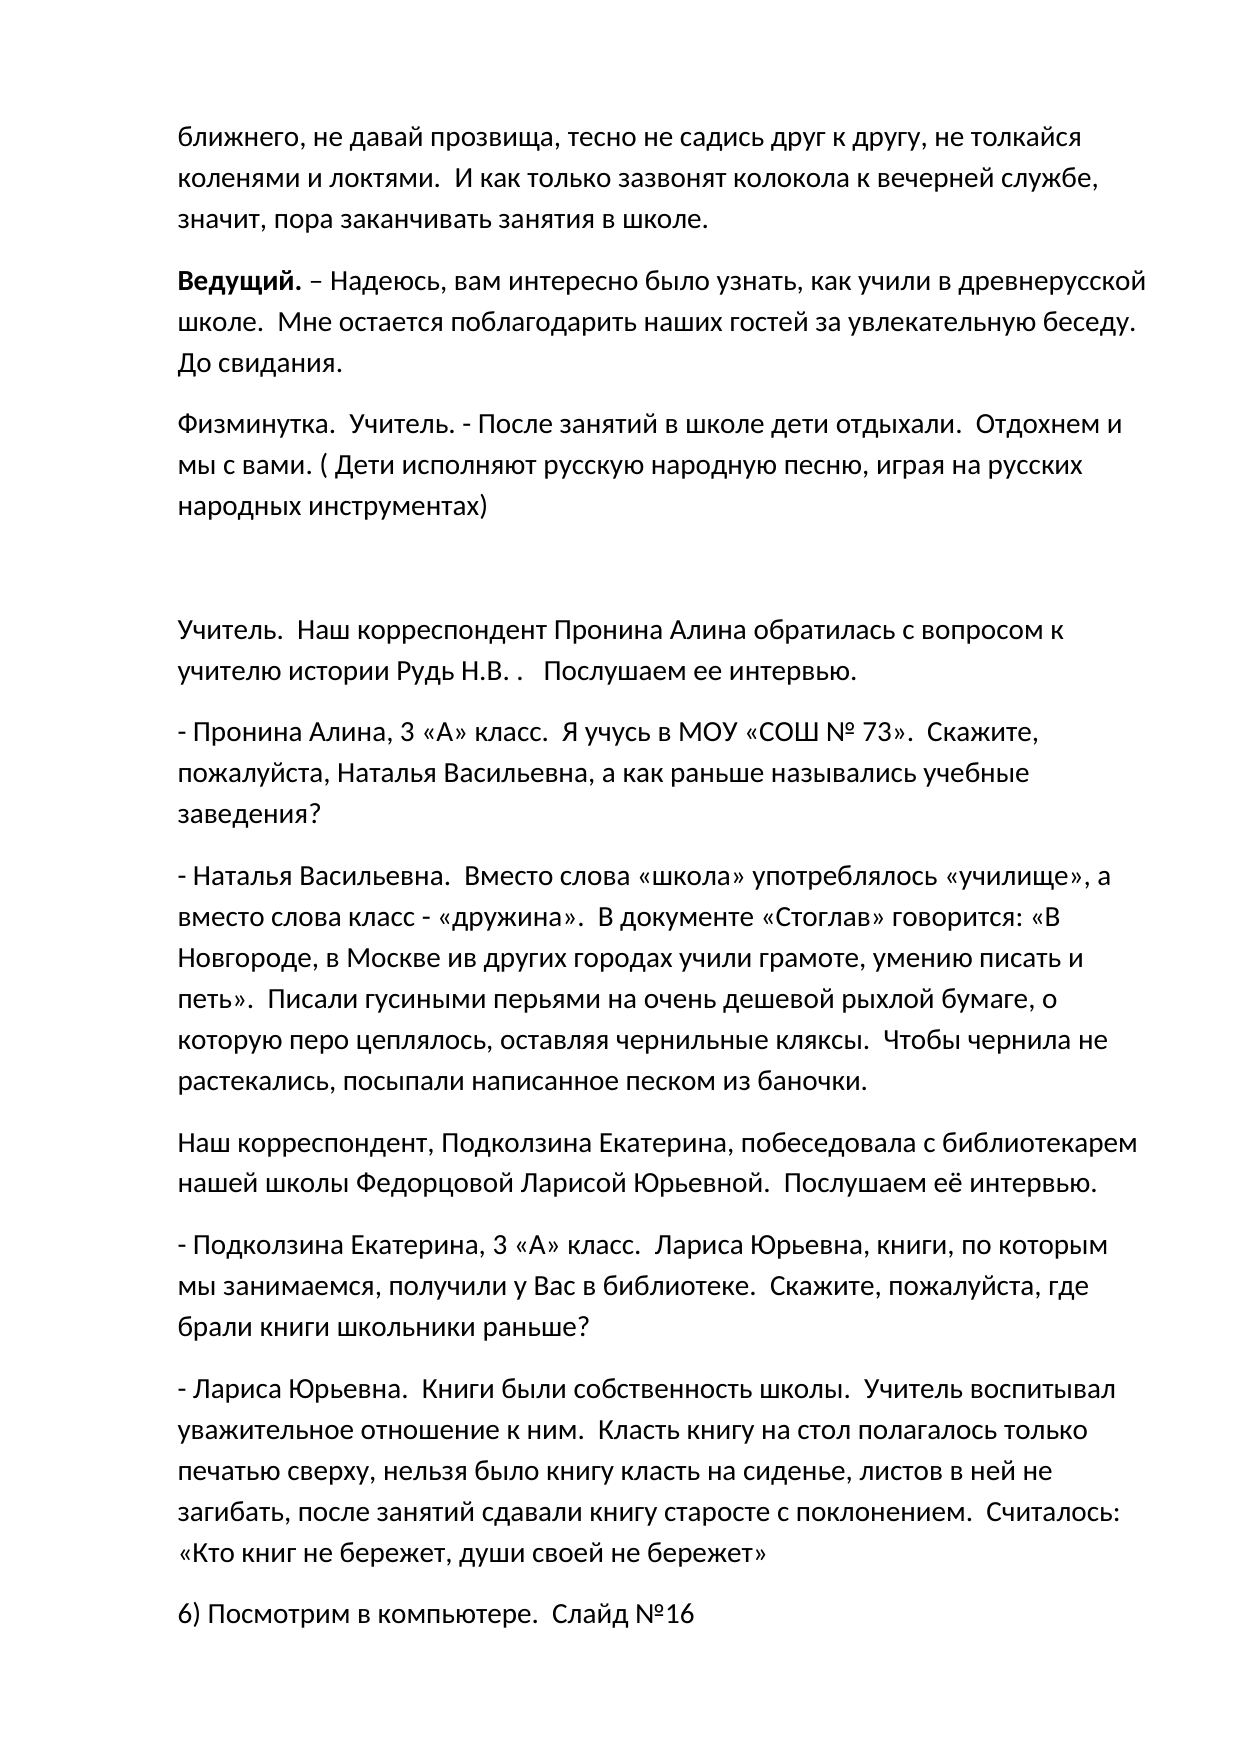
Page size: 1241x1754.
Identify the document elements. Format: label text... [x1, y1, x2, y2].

text - Пронина Алина, 3 «А» класс. Я учусь в МОУ «СОШ № 73». Скажите, пожалуйста, Наталья Васильевна, а как раньше назывались учебные заведения? [177, 713, 1152, 831]
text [177, 118, 1152, 236]
text Ведущий. – Надеюсь, вам интересно было узнать, как учили в древнерусской школе. Мне остается поблагодарить наших гостей за увлекательную беседу. До свидания. [177, 262, 1152, 379]
text Наш корреспондент, Подколзина Екатерина, побеседовала с библиотекарем нашей школы Федорцовой Ларисой Юрьевной. Послушаем её интервью. [177, 1124, 1152, 1200]
text Учитель. Наш корреспондент Пронина Алина обратилась с вопросом к учителю истории Рудь Н.В. . Послушаем ее интервью. [177, 611, 1152, 687]
text 6) Посмотрим в компьютере. Слайд №16 [177, 1596, 1152, 1631]
text Физминутка. Учитель. - После занятий в школе дети отдыхали. Отдохнем и мы с вами. ( Дети исполняют русскую народную песню, играя на русских народных инструментах) [177, 405, 1152, 523]
text - Наталья Васильевна. Вместо слова «школа» употреблялось «училище», а вместо слова класс - «дружина». В документе «Стоглав» говорится: «В Новгороде, в Москве ив других городах учили грамоте, умению писать и петь». Писали гусиными перьями на очень дешевой рыхлой бумаге, о которую перо цеплялось, оставляя чернильные кляксы. Чтобы чернила не растекались, посыпали написанное песком из баночки. [177, 857, 1152, 1097]
text - Лариса Юрьевна. Книги были собственность школы. Учитель воспитывал уважительное отношение к ним. Класть книгу на стол полагалось только печатью сверху, нельзя было книгу класть на сиденье, листов в ней не загибать, после занятий сдавали книгу старосте с поклонением. Считалось: «Кто книг не бережет, души своей не бережет» [177, 1370, 1152, 1569]
text - Подколзина Екатерина, 3 «А» класс. Лариса Юрьевна, книги, по которым мы занимаемся, получили у Вас в библиотеке. Скажите, пожалуйста, где брали книги школьники раньше? [177, 1226, 1152, 1344]
